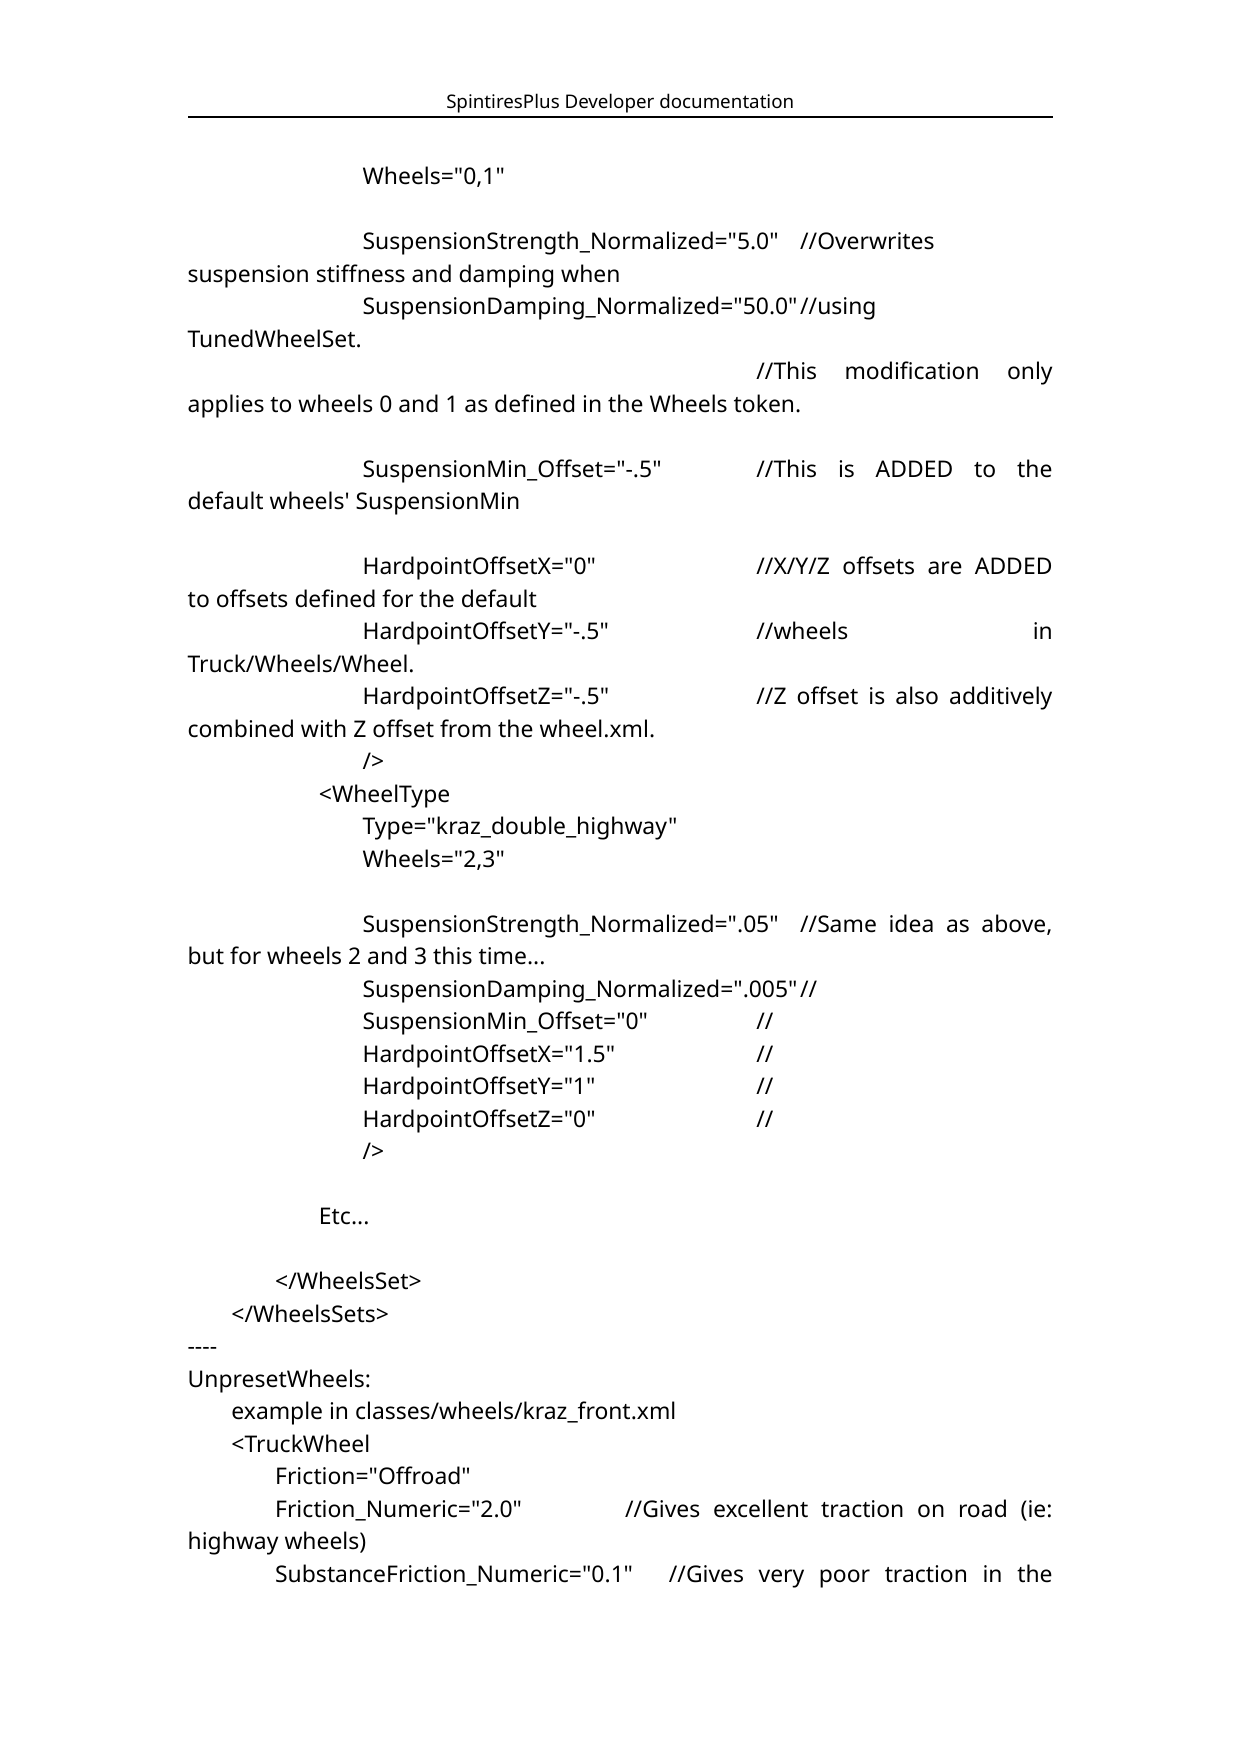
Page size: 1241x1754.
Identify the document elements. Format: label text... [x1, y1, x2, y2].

text Wheels="0,1" [187, 160, 1053, 192]
text //This modification only applies to wheels 0 and 1 as defined in the Wheels token. [187, 355, 1053, 420]
text </WheelsSets> [187, 1297, 1053, 1330]
text Etc... [187, 1200, 1053, 1232]
text Wheels="2,3" [187, 842, 1053, 875]
text ---- [187, 1330, 1053, 1362]
text SuspensionMin_Offset="0" // [187, 1005, 1053, 1037]
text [187, 1557, 1053, 1590]
text SuspensionDamping_Normalized="50.0" //using TunedWheelSet. [187, 290, 1053, 355]
text HardpointOffsetX="0" //X/Y/Z offsets are ADDED to offsets defined for the default [187, 550, 1053, 615]
text SuspensionStrength_Normalized=".05" //Same idea as above, but for wheels 2 and 3 this time... [187, 907, 1053, 972]
text SuspensionStrength_Normalized="5.0" //Overwrites suspension stiffness and damping when [187, 225, 1053, 290]
text /> [187, 1135, 1053, 1167]
text <TruckWheel [187, 1427, 1053, 1460]
text Type="kraz_double_highway" [187, 810, 1053, 842]
text <WheelType [187, 777, 1053, 810]
text UnpresetWheels: [187, 1362, 1053, 1395]
text HardpointOffsetX="1.5" // [187, 1037, 1053, 1070]
text Friction="Offroad" [187, 1460, 1053, 1492]
text HardpointOffsetY="-.5" //wheels in Truck/Wheels/Wheel. [187, 615, 1053, 680]
text SuspensionMin_Offset="-.5" //This is ADDED to the default wheels' SuspensionMin [187, 452, 1053, 517]
text SuspensionDamping_Normalized=".005" // [187, 972, 1053, 1005]
text HardpointOffsetY="1" // [187, 1070, 1053, 1102]
text Friction_Numeric="2.0" //Gives excellent traction on road (ie: highway wheels) [187, 1492, 1053, 1557]
text </WheelsSet> [187, 1265, 1053, 1297]
text example in classes/wheels/kraz_front.xml [187, 1395, 1053, 1427]
text HardpointOffsetZ="-.5" //Z offset is also additively combined with Z offset from the wheel.xml. [187, 680, 1053, 745]
text /> [187, 745, 1053, 777]
text HardpointOffsetZ="0" // [187, 1102, 1053, 1135]
